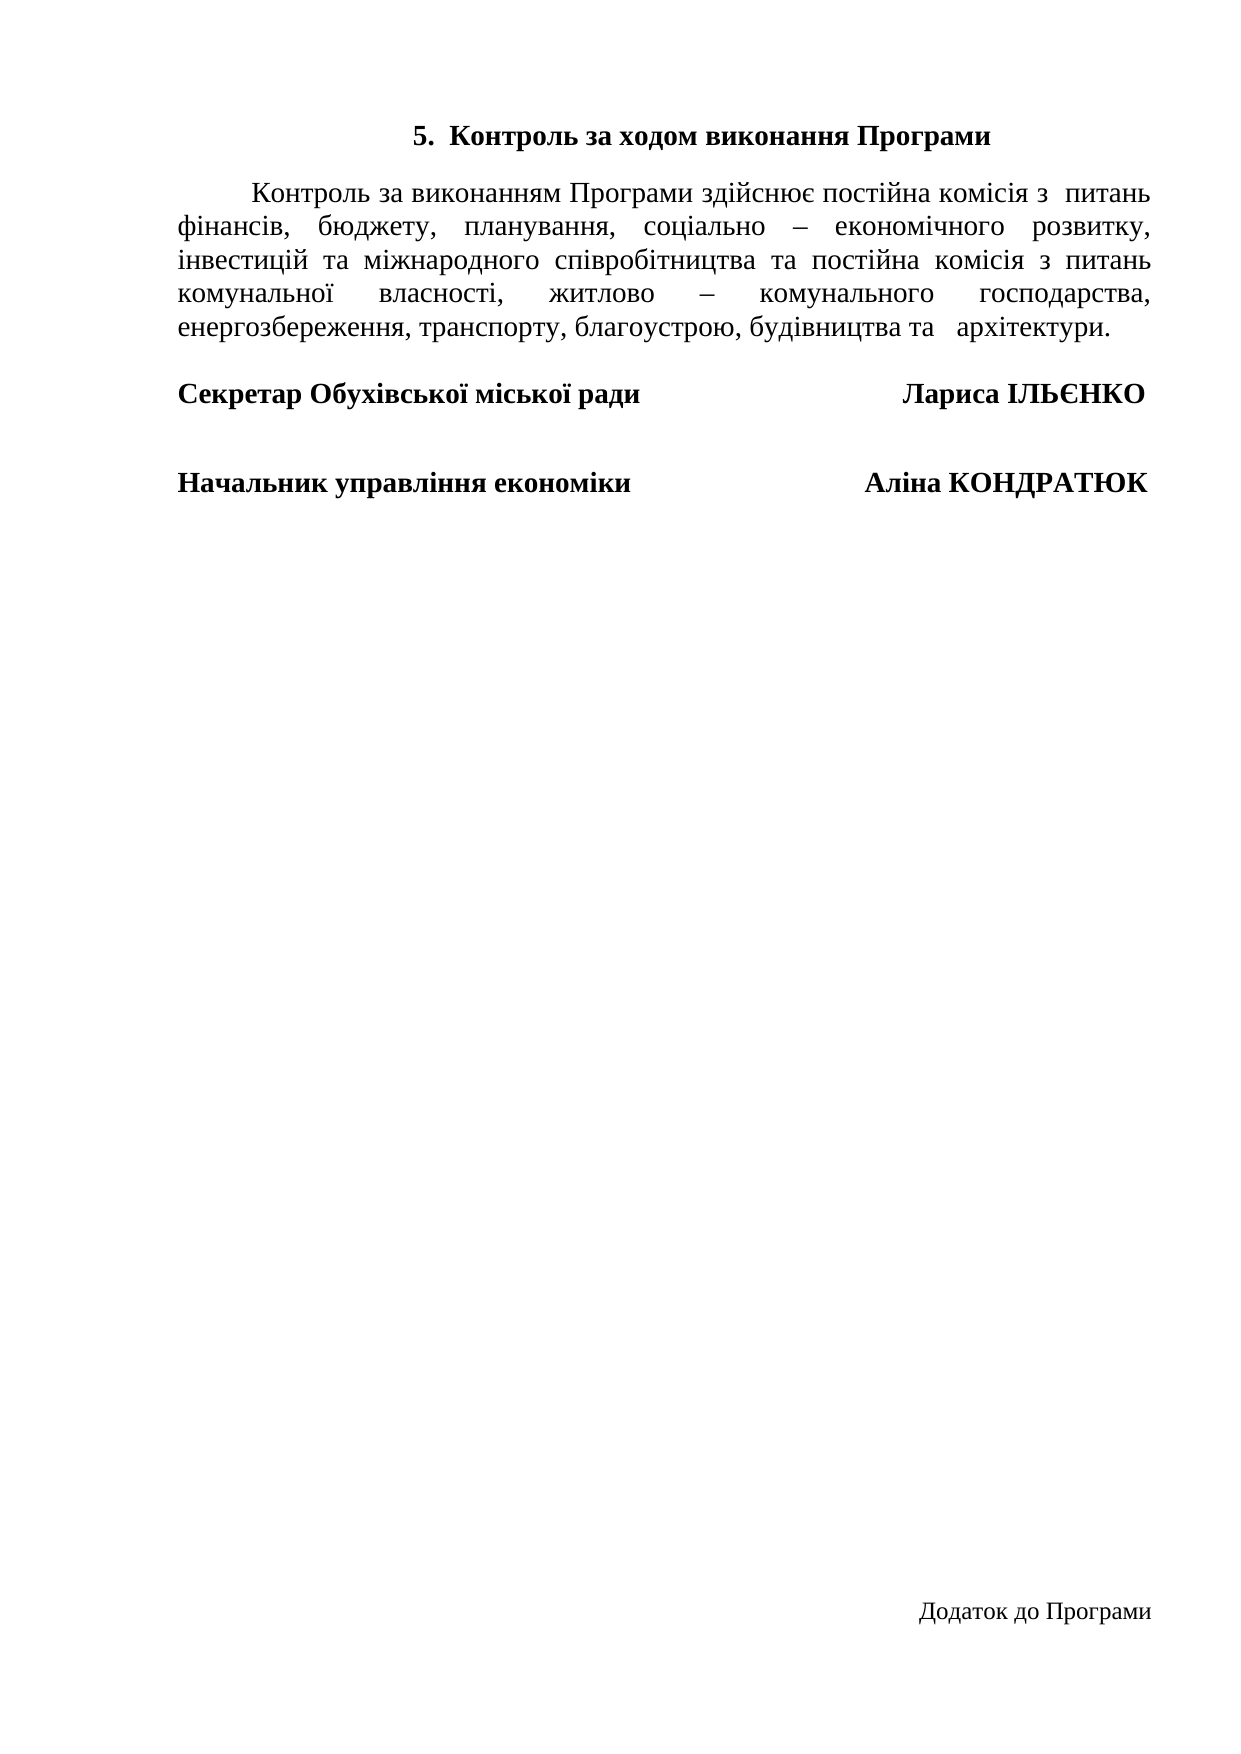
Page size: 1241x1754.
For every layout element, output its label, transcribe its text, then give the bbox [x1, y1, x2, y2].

text Секретар Обухівської міської ради Лариса ІЛЬЄНКО [177, 376, 1152, 410]
text Додаток до Програми [177, 1596, 1152, 1625]
text Начальник управління економіки Аліна КОНДРАТЮК [177, 465, 1152, 498]
list Контроль за виконанням Програми здійснює постійна комісія з питань фінансів, бюджету, планування, соціально – економічного розвитку, інвестицій та міжнародного співробітництва та постійна комісія з питань комунальної власності, житлово – комунального господарства, енергозбереження, транспорту, благоустрою, будівництва та архітектури. [177, 175, 1152, 343]
text 5. Контроль за ходом виконання Програми [177, 118, 1152, 152]
